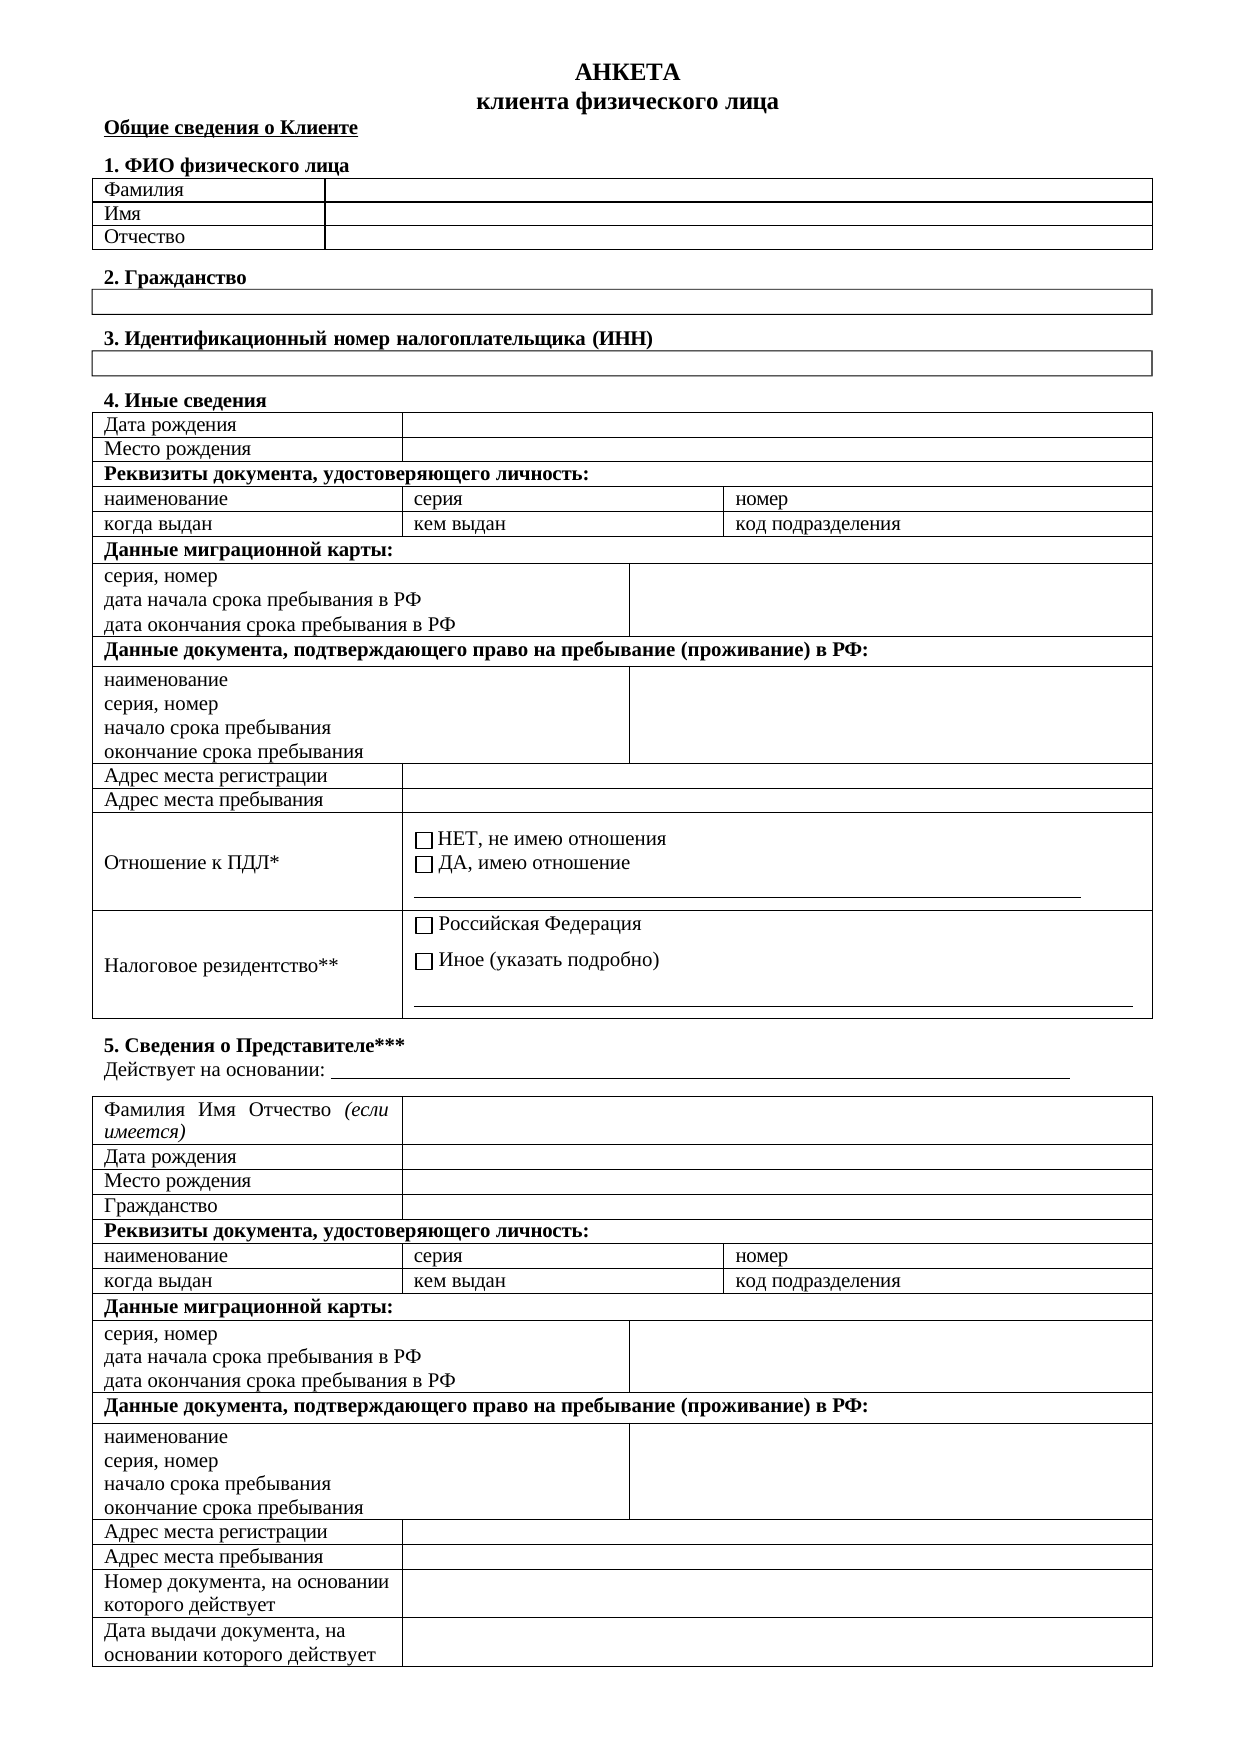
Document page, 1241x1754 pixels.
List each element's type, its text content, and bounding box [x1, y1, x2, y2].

table_header Дата рождения [93, 413, 402, 437]
table_cell Имя [93, 203, 324, 225]
table_cell номер [724, 487, 1152, 511]
table_cell код подразделения [724, 512, 1152, 536]
table_cell Реквизиты документа, удостоверяющего личность: [93, 1220, 1152, 1243]
table_cell [403, 438, 1152, 461]
table_cell Адрес места регистрации [93, 764, 402, 788]
table_cell [630, 1321, 1152, 1392]
list Сведения о Представителе*** [103, 1034, 1166, 1058]
table_cell НЕТ, не имею отношения ДА, имею отношение [403, 813, 1152, 910]
list Гражданство [103, 265, 1166, 289]
table_header [403, 413, 1152, 437]
table_cell Отношение к ПДЛ* [93, 813, 402, 910]
table_cell серия [403, 1244, 723, 1268]
table_cell Адрес места регистрации [93, 1520, 402, 1544]
table_cell [630, 667, 1152, 763]
table_cell наименование [93, 487, 402, 511]
table_cell Реквизиты документа, удостоверяющего личность: [93, 462, 1152, 486]
text Общие сведения о Клиенте [103, 115, 363, 139]
table_cell Адрес места пребывания [93, 1545, 402, 1569]
table_cell Данные миграционной карты: [93, 1294, 1152, 1320]
table_header Фамилия [93, 179, 324, 201]
table_cell когда выдан [93, 1269, 402, 1293]
table_cell Отчество [93, 226, 324, 249]
table_cell наименование серия, номер начало срока пребывания окончание срока пребывания [93, 667, 629, 763]
table_cell кем выдан [403, 512, 723, 536]
table_cell Дата выдачи документа, на основании которого действует [93, 1618, 402, 1666]
table_cell [403, 764, 1152, 788]
table_cell Гражданство [93, 1195, 402, 1218]
text Действует на основании: [103, 1058, 1166, 1081]
table_cell [403, 1570, 1152, 1617]
table_cell Место рождения [93, 438, 402, 461]
table_header [326, 179, 1152, 201]
table_cell [403, 1545, 1152, 1569]
list Иные сведения [103, 388, 1166, 412]
table_cell Дата рождения [93, 1145, 402, 1169]
table_cell серия, номер дата начала срока пребывания в РФ дата окончания срока пребывания в РФ [93, 1321, 629, 1392]
table_cell [403, 1618, 1152, 1666]
table_cell Номер документа, на основании которого действует [93, 1570, 402, 1617]
table_cell Место рождения [93, 1170, 402, 1193]
table_cell Адрес места пребывания [93, 789, 402, 812]
table_cell [326, 226, 1152, 249]
table_cell Данные документа, подтверждающего право на пребывание (проживание) в РФ: [93, 637, 1152, 666]
table_cell Данные документа, подтверждающего право на пребывание (проживание) в РФ: [93, 1393, 1152, 1422]
table_header Фамилия Имя Отчество (если имеется) [93, 1097, 402, 1144]
table_cell Российская Федерация Иное (указать подробно) [403, 911, 1152, 1018]
table_cell [403, 1170, 1152, 1193]
table_cell [403, 789, 1152, 812]
table_cell код подразделения [724, 1269, 1152, 1293]
table_cell серия, номер дата начала срока пребывания в РФ дата окончания срока пребывания в РФ [93, 564, 629, 636]
table_cell [403, 1195, 1152, 1218]
table_cell Налоговое резидентство** [93, 911, 402, 1018]
list ФИО физического лица [103, 153, 363, 177]
table_cell номер [724, 1244, 1152, 1268]
table_header [403, 1097, 1152, 1144]
list Идентификационный номер налогоплательщика (ИНН) [103, 326, 1166, 350]
table_cell Данные миграционной карты: [93, 537, 1152, 563]
title клиента физического лица [460, 86, 795, 115]
table_cell [630, 1424, 1152, 1519]
table_cell [403, 1145, 1152, 1169]
table_cell кем выдан [403, 1269, 723, 1293]
table_cell когда выдан [93, 512, 402, 536]
table_cell [326, 203, 1152, 225]
title АНКЕТА [460, 57, 795, 86]
table_cell наименование [93, 1244, 402, 1268]
table_cell серия [403, 487, 723, 511]
table_cell [403, 1520, 1152, 1544]
table_cell [630, 564, 1152, 636]
table_cell наименование серия, номер начало срока пребывания окончание срока пребывания [93, 1424, 629, 1519]
